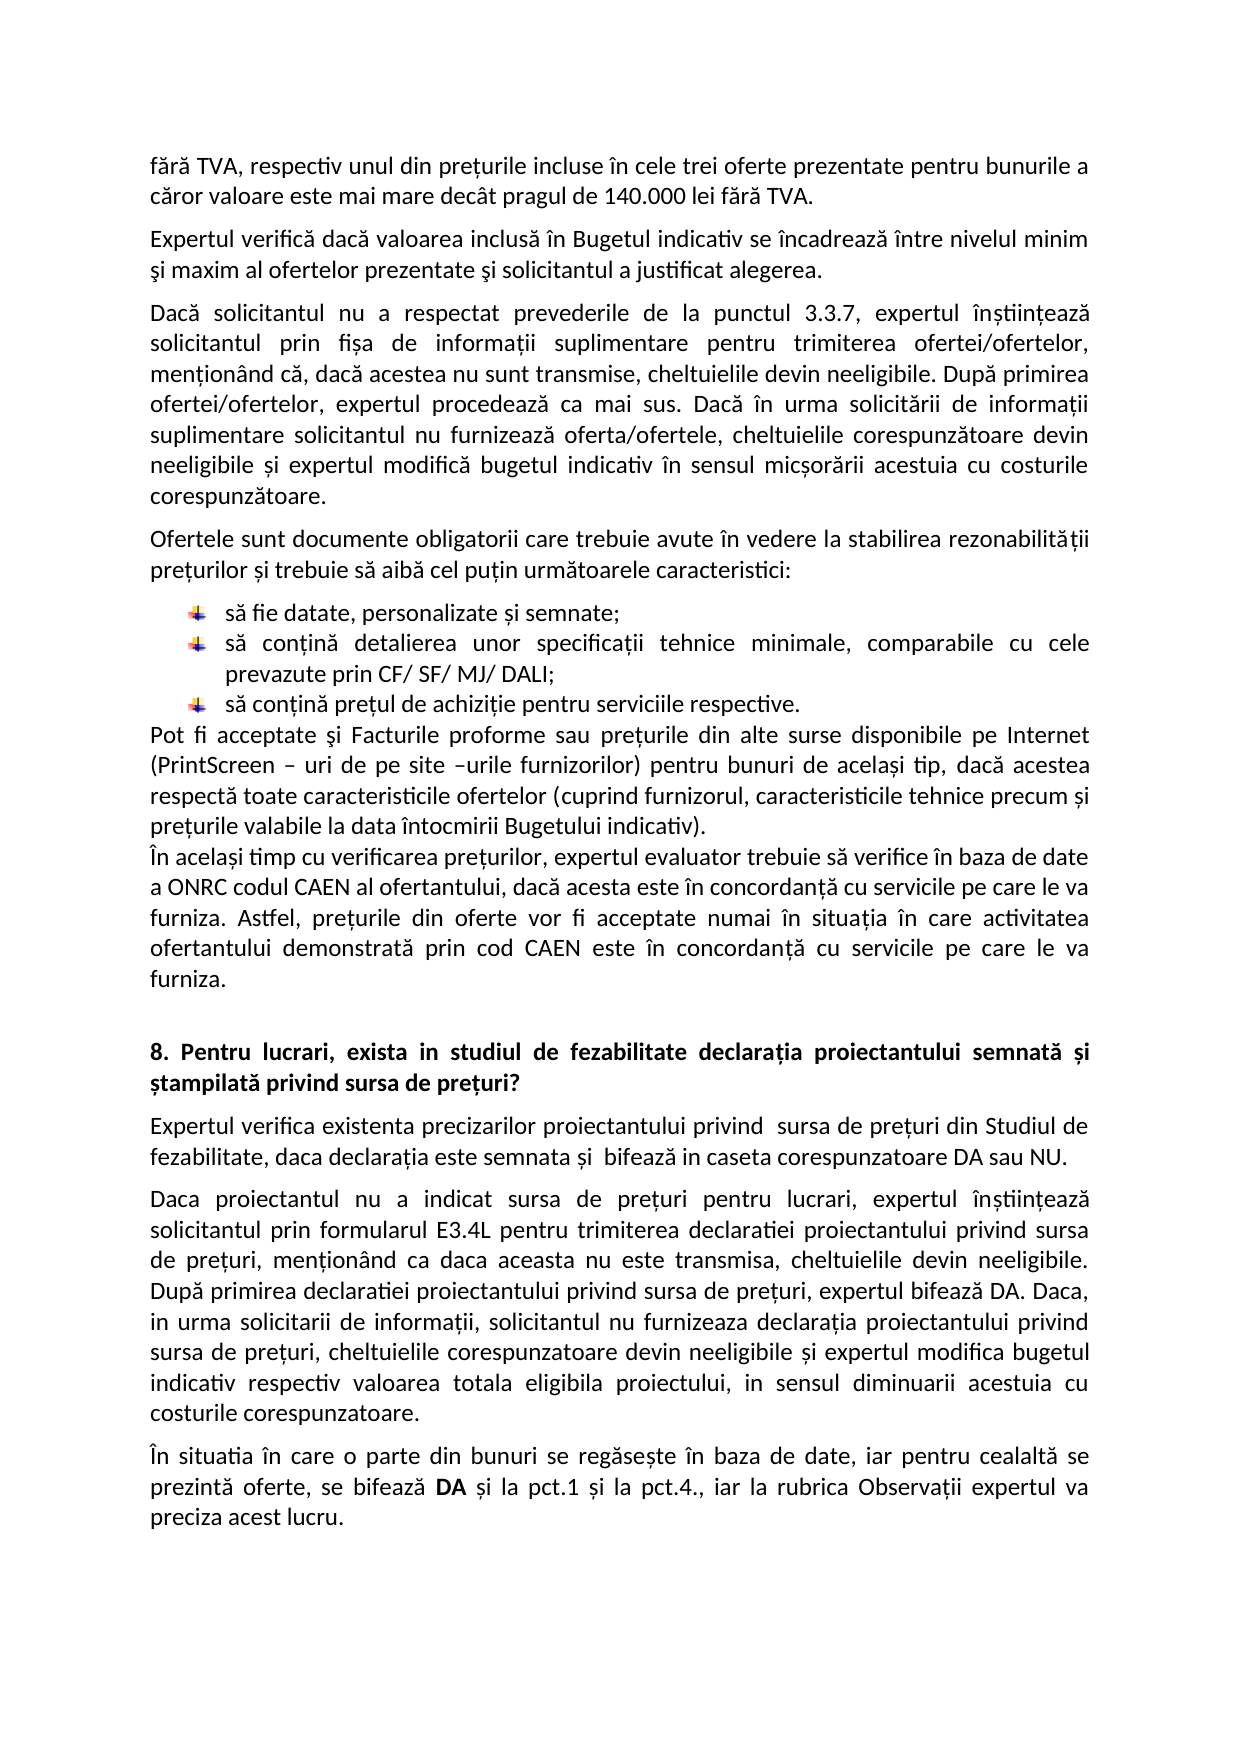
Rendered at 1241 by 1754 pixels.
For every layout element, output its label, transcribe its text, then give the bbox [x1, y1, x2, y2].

text Daca proiectantul nu a indicat sursa de preţuri pentru lucrari, expertul înştiinţează solicitantul prin formularul E3.4L pentru trimiterea declaratiei proiectantului privind sursa de preţuri, menţionând ca daca aceasta nu este transmisa, cheltuielile devin neeligibile. După primirea declaratiei proiectantului privind sursa de preţuri, expertul bifează DA. Daca, in urma solicitarii de informaţii, solicitantul nu furnizeaza declaraţia proiectantului privind sursa de preţuri, cheltuielile corespunzatoare devin neeligibile şi expertul modifica bugetul indicativ respectiv valoarea totala eligibila proiectului, in sensul diminuarii acestuia cu costurile corespunzatoare. [150, 1184, 1090, 1428]
text Expertul verifica existenta precizarilor proiectantului privind sursa de preţuri din Studiul de fezabilitate, daca declaraţia este semnata şi bifează in caseta corespunzatoare DA sau NU. [150, 1110, 1090, 1171]
list să fie datate, personalizate şi semnate; [187, 597, 1090, 627]
picture [188, 696, 206, 713]
text 8. Pentru lucrari, exista in studiul de fezabilitate declaraţia proiectantului semnată şi ştampilată privind sursa de preţuri? [150, 1037, 1090, 1098]
text Pot fi acceptate şi Facturile proforme sau prețurile din alte surse disponibile pe Internet (PrintScreen – uri de pe site –urile furnizorilor) pentru bunuri de același tip, dacă acestea respectă toate caracteristicile ofertelor (cuprind furnizorul, caracteristicile tehnice precum și prețurile valabile la data întocmirii Bugetului indicativ). [150, 719, 1090, 841]
picture [188, 604, 206, 621]
text În situatia în care o parte din bunuri se regăseşte în baza de date, iar pentru cealaltă se prezintă oferte, se bifează DA şi la pct.1 şi la pct.4., iar la rubrica Observaţii expertul va preciza acest lucru. [150, 1440, 1090, 1532]
picture [188, 635, 206, 652]
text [150, 150, 1090, 211]
text În același timp cu verificarea prețurilor, expertul evaluator trebuie să verifice în baza de date a ONRC codul CAEN al ofertantului, dacă acesta este în concordanță cu servicile pe care le va furniza. Astfel, prețurile din oferte vor fi acceptate numai în situația în care activitatea ofertantului demonstrată prin cod CAEN este în concordanță cu servicile pe care le va furniza. [150, 841, 1090, 993]
list să conţină preţul de achiziţie pentru serviciile respective. [187, 688, 1090, 719]
list să conțină detalierea unor specificații tehnice minimale, comparabile cu cele prevazute prin CF/ SF/ MJ/ DALI; [187, 627, 1090, 688]
text Expertul verifică dacă valoarea inclusă în Bugetul indicativ se încadrează între nivelul minim şi maxim al ofertelor prezentate şi solicitantul a justificat alegerea. [150, 223, 1090, 284]
text Ofertele sunt documente obligatorii care trebuie avute în vedere la stabilirea rezonabilității preţurilor şi trebuie să aibă cel puțin următoarele caracteristici: [150, 523, 1090, 584]
text Dacă solicitantul nu a respectat prevederile de la punctul 3.3.7, expertul înştiinţează solicitantul prin fișa de informații suplimentare pentru trimiterea ofertei/ofertelor, menţionând că, dacă acestea nu sunt transmise, cheltuielile devin neeligibile. După primirea ofertei/ofertelor, expertul procedează ca mai sus. Dacă în urma solicitării de informaţii suplimentare solicitantul nu furnizează oferta/ofertele, cheltuielile corespunzătoare devin neeligibile şi expertul modifică bugetul indicativ în sensul micșorării acestuia cu costurile corespunzătoare. [150, 297, 1090, 511]
